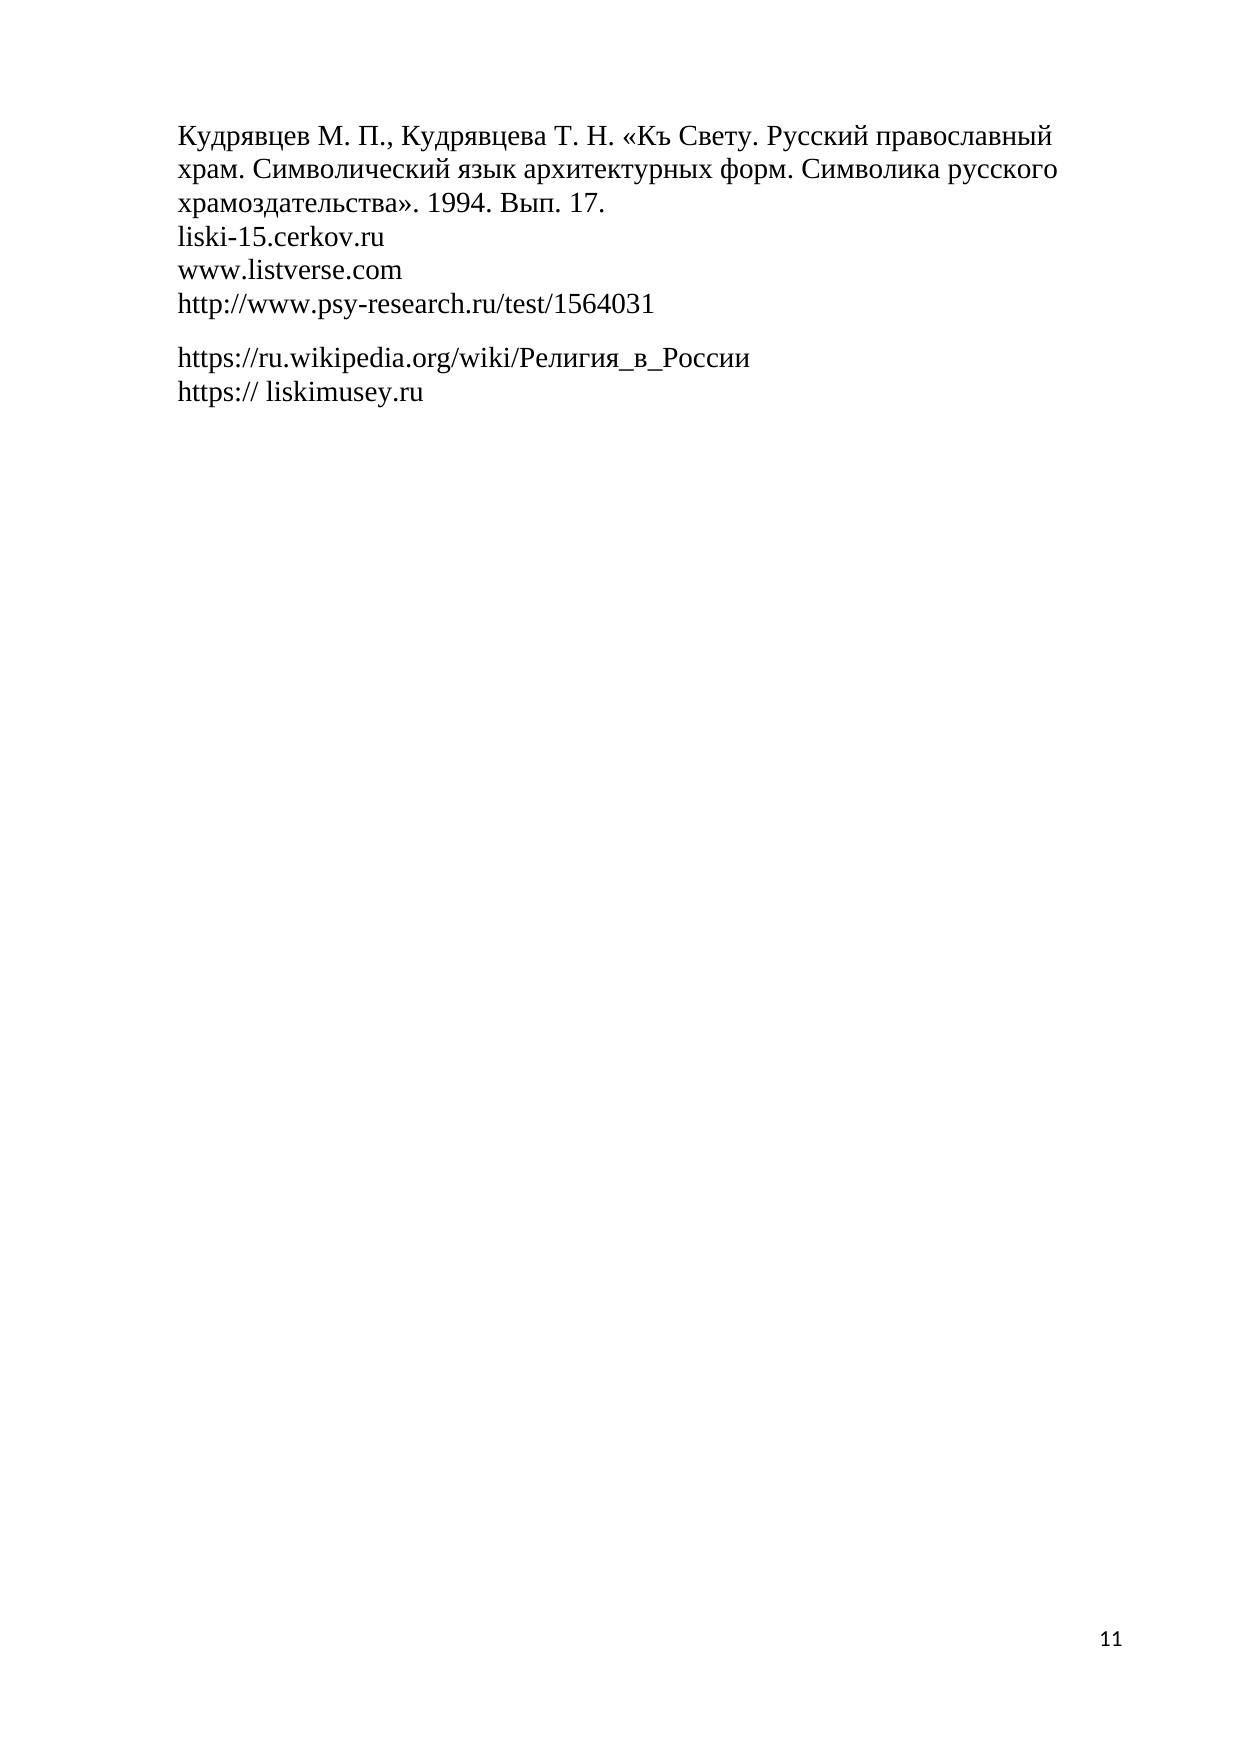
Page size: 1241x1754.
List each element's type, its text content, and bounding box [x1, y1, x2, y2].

text liski-15.cerkov.ru [177, 219, 1093, 252]
text https://ru.wikipedia.org/wiki/Религия_в_России [177, 340, 1093, 374]
text www.listverse.com [177, 252, 1122, 286]
text https:// liskimusey.ru [177, 374, 1093, 407]
text http://www.psy-research.ru/test/1564031 [177, 286, 1122, 319]
text Кудрявцев М. П., Кудрявцева Т. Н. «Къ Свету. Русский православный храм. Символический язык архитектурных форм. Символика русского храмоздательства». 1994. Вып. 17. [177, 118, 1122, 219]
